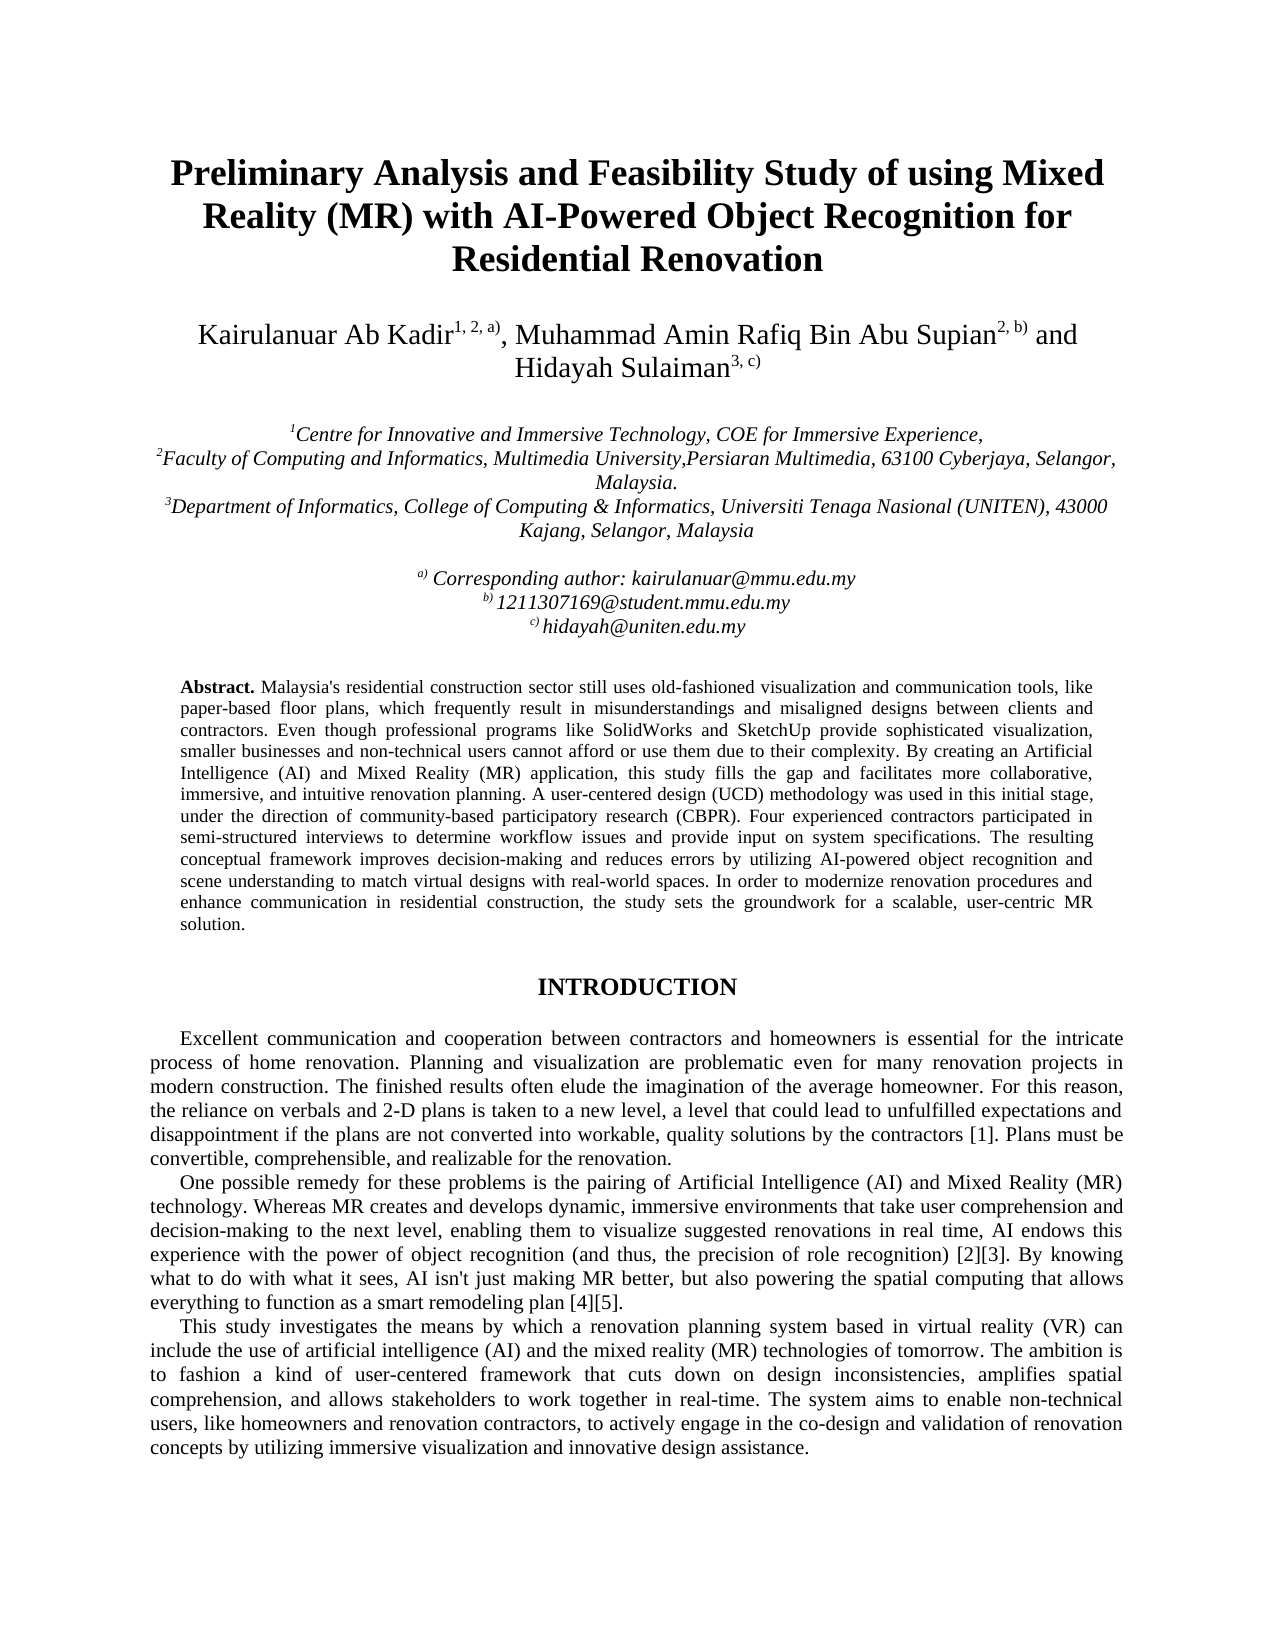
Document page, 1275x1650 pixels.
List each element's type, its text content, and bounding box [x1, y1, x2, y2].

text Kairulanuar Ab Kadir1, 2, a), Muhammad Amin Rafiq Bin Abu Supian2, b) and Hidayah Sulaiman3, c) [150, 317, 1125, 384]
title Preliminary Analysis and Feasibility Study of using Mixed Reality (MR) with AI-Powered Object Recognition for Residential Renovation [150, 150, 1125, 279]
text This study investigates the means by which a renovation planning system based in virtual reality (VR) can include the use of artificial intelligence (AI) and the mixed reality (MR) technologies of tomorrow. The ambition is to fashion a kind of user-centered framework that cuts down on design inconsistencies, amplifies spatial comprehension, and allows stakeholders to work together in real-time. The system aims to enable non-technical users, like homeowners and renovation contractors, to actively engage in the co-design and validation of renovation concepts by utilizing immersive visualization and innovative design assistance. [150, 1314, 1125, 1459]
text Excellent communication and cooperation between contractors and homeowners is essential for the intricate process of home renovation. Planning and visualization are problematic even for many renovation projects in modern construction. The finished results often elude the imagination of the average homeowner. For this reason, the reliance on verbals and 2-D plans is taken to a new level, a level that could lead to unfulfilled expectations and disappointment if the plans are not converted into workable, quality solutions by the contractors [1]. Plans must be convertible, comprehensible, and realizable for the renovation. [150, 1026, 1125, 1170]
text a) Corresponding author: kairulanuar@mmu.edu.my b) 1211307169@student.mmu.edu.my [150, 566, 1125, 614]
text 2Faculty of Computing and Informatics, Multimedia University,Persiaran Multimedia, 63100 Cyberjaya, Selangor, Malaysia. [150, 446, 1125, 494]
subtitle INTRODUCTION [150, 972, 1125, 1001]
text One possible remedy for these problems is the pairing of Artificial Intelligence (AI) and Mixed Reality (MR) technology. Whereas MR creates and develops dynamic, immersive environments that take user comprehension and decision-making to the next level, enabling them to visualize suggested renovations in real time, AI endows this experience with the power of object recognition (and thus, the precision of role recognition) [2][3]. By knowing what to do with what it sees, AI isn't just making MR better, but also powering the spatial computing that allows everything to function as a smart remodeling plan [4][5]. [150, 1170, 1125, 1314]
text 3Department of Informatics, College of Computing & Informatics, Universiti Tenaga Nasional (UNITEN), 43000 Kajang, Selangor, Malaysia [150, 494, 1125, 542]
text c) hidayah@uniten.edu.my [150, 614, 1125, 638]
text 1Centre for Innovative and Immersive Technology, COE for Immersive Experience, [150, 421, 1125, 446]
text Abstract. Malaysia's residential construction sector still uses old-fashioned visualization and communication tools, like paper-based floor plans, which frequently result in misunderstandings and misaligned designs between clients and contractors. Even though professional programs like SolidWorks and SketchUp provide sophisticated visualization, smaller businesses and non-technical users cannot afford or use them due to their complexity. By creating an Artificial Intelligence (AI) and Mixed Reality (MR) application, this study fills the gap and facilitates more collaborative, immersive, and intuitive renovation planning. A user-centered design (UCD) methodology was used in this initial stage, under the direction of community-based participatory research (CBPR). Four experienced contractors participated in semi-structured interviews to determine workflow issues and provide input on system specifications. The resulting conceptual framework improves decision-making and reduces errors by utilizing AI-powered object recognition and scene understanding to match virtual designs with real-world spaces. In order to modernize renovation procedures and enhance communication in residential construction, the study sets the groundwork for a scalable, user-centric MR solution. [180, 676, 1095, 934]
